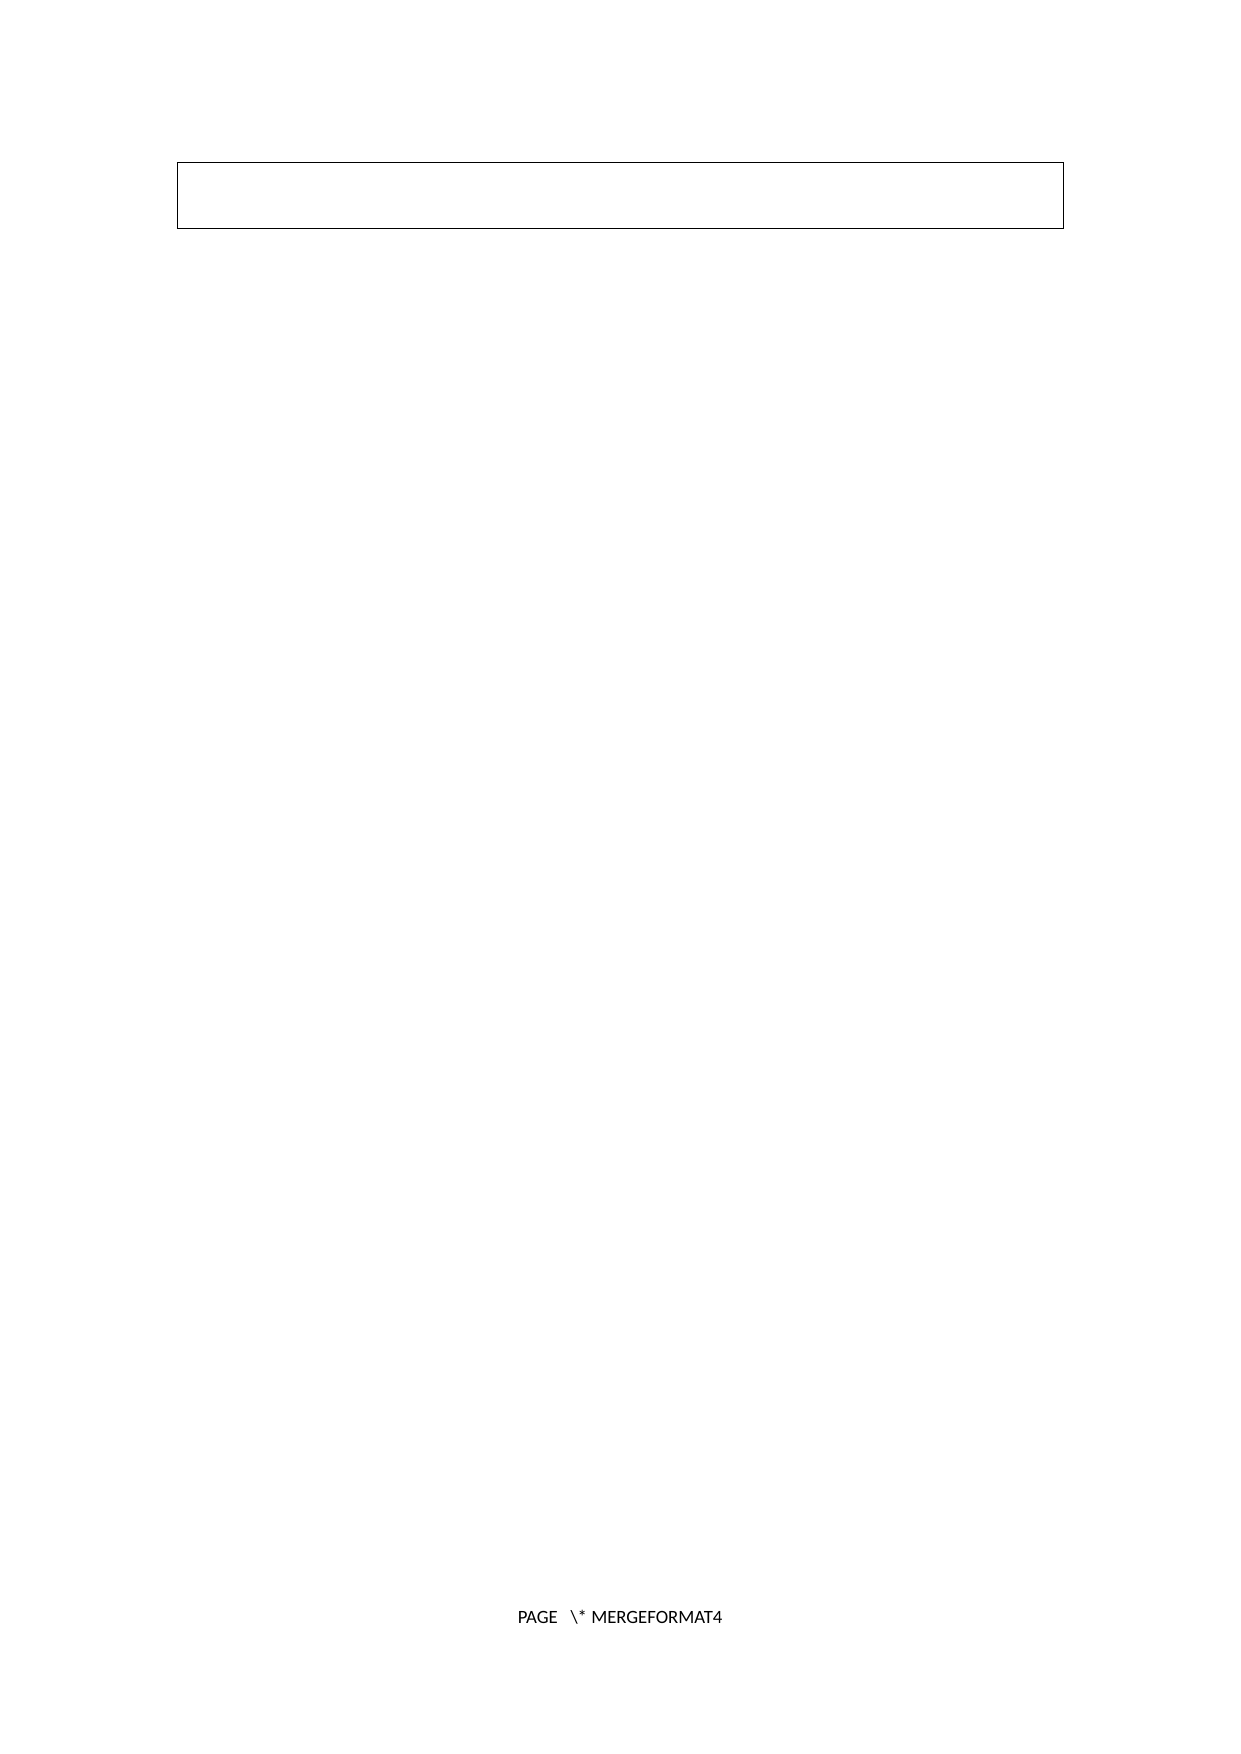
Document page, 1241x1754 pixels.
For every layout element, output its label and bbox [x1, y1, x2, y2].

table_cell [178, 163, 1063, 228]
